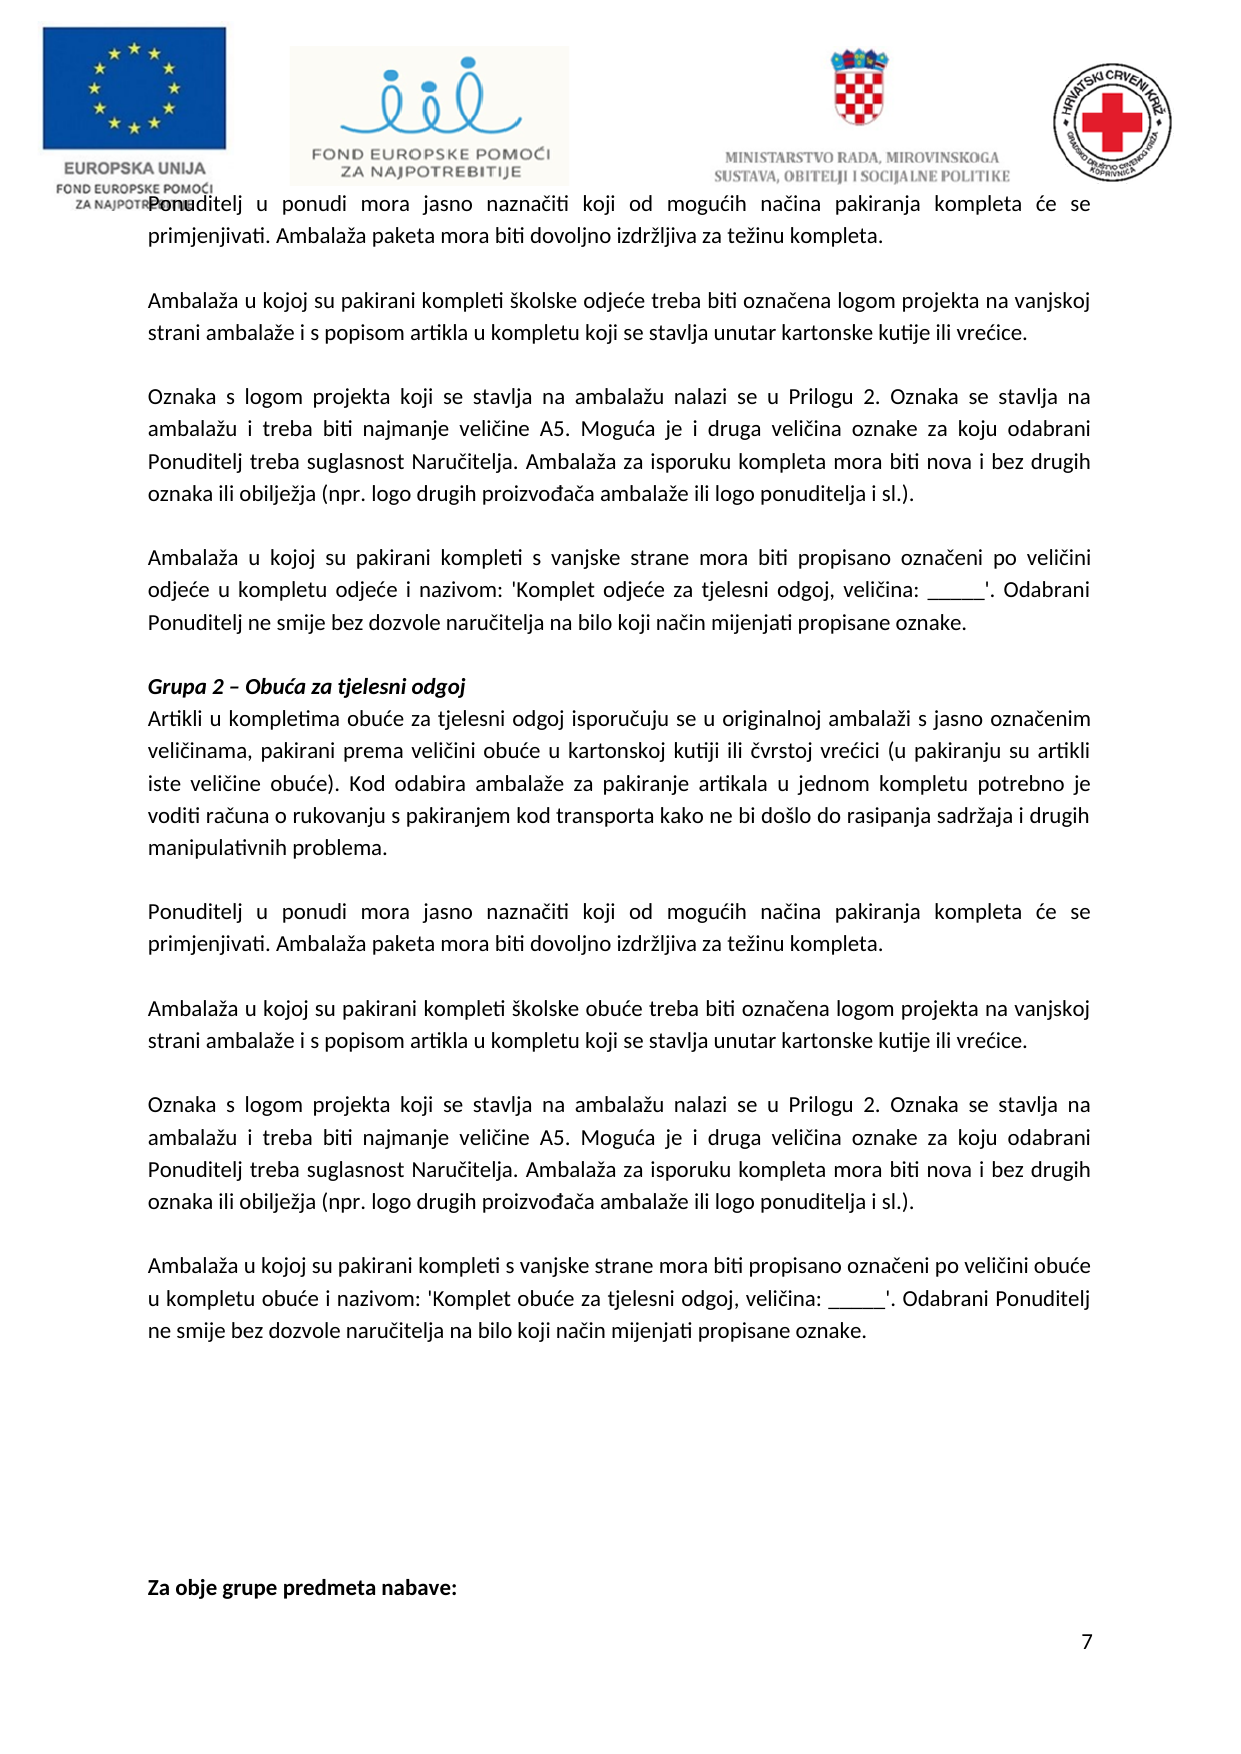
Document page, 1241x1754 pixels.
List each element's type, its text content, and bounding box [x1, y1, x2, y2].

text Oznaka s logom projekta koji se stavlja na ambalažu nalazi se u Prilogu 2. Oznaka se stavlja na ambalažu i treba biti najmanje veličine A5. Moguća je i druga veličina oznake za koju odabrani Ponuditelj treba suglasnost Naručitelja. Ambalaža za isporuku kompleta mora biti nova i bez drugih oznaka ili obilježja (npr. logo drugih proizvođača ambalaže ili logo ponuditelja i sl.). [148, 382, 1093, 507]
text Oznaka s logom projekta koji se stavlja na ambalažu nalazi se u Prilogu 2. Oznaka se stavlja na ambalažu i treba biti najmanje veličine A5. Moguća je i druga veličina oznake za koju odabrani Ponuditelj treba suglasnost Naručitelja. Ambalaža za isporuku kompleta mora biti nova i bez drugih oznaka ili obilježja (npr. logo drugih proizvođača ambalaže ili logo ponuditelja i sl.). [148, 1091, 1093, 1215]
text Ponuditelj u ponudi mora jasno naznačiti koji od mogućih načina pakiranja kompleta će se primjenjivati. Ambalaža paketa mora biti dovoljno izdržljiva za težinu kompleta. [148, 897, 1093, 958]
picture [37, 21, 235, 211]
text Ponuditelj u ponudi mora jasno naznačiti koji od mogućih načina pakiranja kompleta će se primjenjivati. Ambalaža paketa mora biti dovoljno izdržljiva za težinu kompleta. [148, 148, 1093, 249]
text Ambalaža u kojoj su pakirani kompleti s vanjske strane mora biti propisano označeni po veličini odjeće u kompletu odjeće i nazivom: 'Komplet odjeće za tjelesni odgoj, veličina: _____'. Odabrani Ponuditelj ne smije bez dozvole naručitelja na bilo koji način mijenjati propisane oznake. [148, 543, 1093, 636]
text Artikli u kompletima obuće za tjelesni odgoj isporučuju se u originalnoj ambalaži s jasno označenim veličinama, pakirani prema veličini obuće u kartonskoj kutiji ili čvrstoj vrećici (u pakiranju su artikli iste veličine obuće). Kod odabira ambalaže za pakiranje artikala u jednom kompletu potrebno je voditi računa o rukovanju s pakiranjem kod transporta kako ne bi došlo do rasipanja sadržaja i drugih manipulativnih problema. [148, 704, 1093, 861]
text Ambalaža u kojoj su pakirani kompleti školske odjeće treba biti označena logom projekta na vanjskoj strani ambalaže i s popisom artikla u kompletu koji se stavlja unutar kartonske kutije ili vrećice. [148, 286, 1093, 346]
picture [1050, 61, 1174, 184]
picture [252, 46, 1048, 148]
text Ambalaža u kojoj su pakirani kompleti školske obuće treba biti označena logom projekta na vanjskoj strani ambalaže i s popisom artikla u kompletu koji se stavlja unutar kartonske kutije ili vrećice. [148, 994, 1093, 1054]
text Za obje grupe predmeta nabave: [148, 1573, 1093, 1601]
text Ambalaža u kojoj su pakirani kompleti s vanjske strane mora biti propisano označeni po veličini obuće u kompletu obuće i nazivom: 'Komplet obuće za tjelesni odgoj, veličina: _____'. Odabrani Ponuditelj ne smije bez dozvole naručitelja na bilo koji način mijenjati propisane oznake. [148, 1251, 1093, 1344]
text Grupa 2 – Obuća za tjelesni odgoj [148, 672, 1093, 700]
